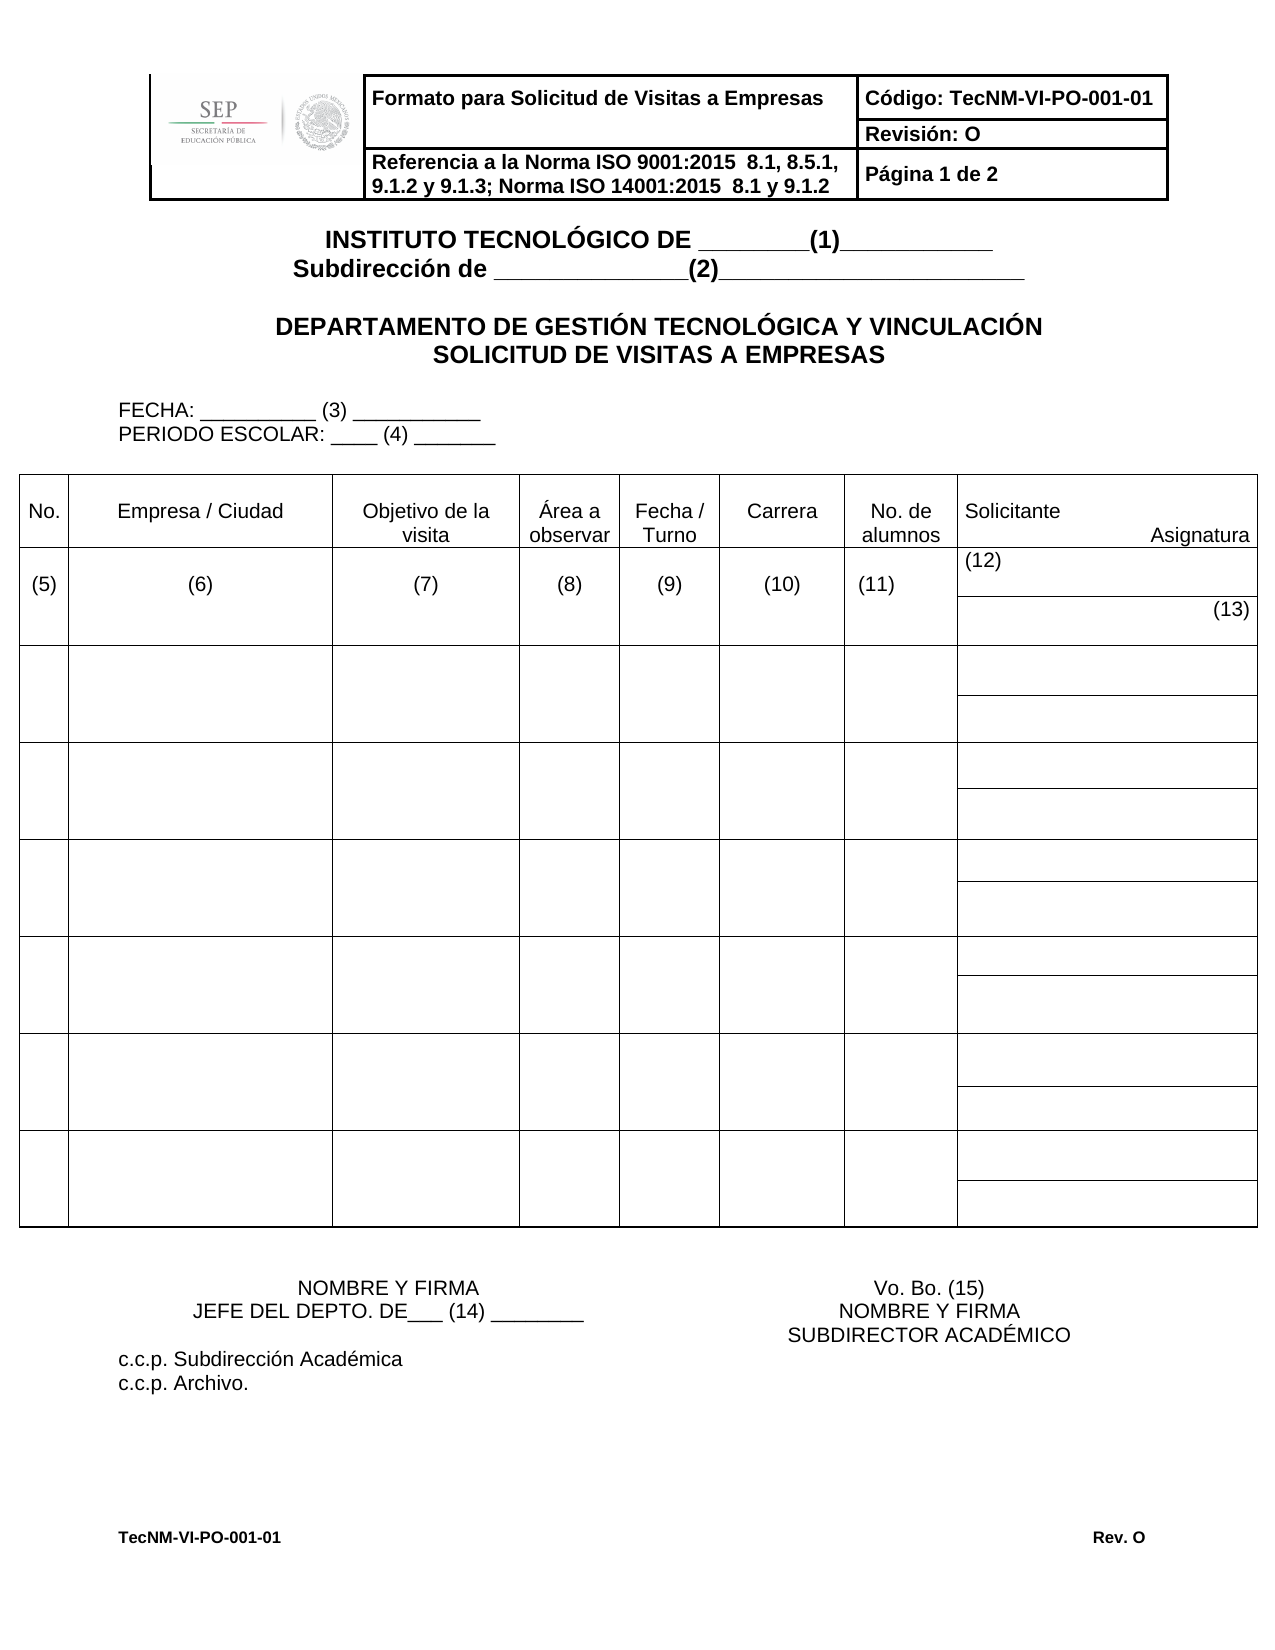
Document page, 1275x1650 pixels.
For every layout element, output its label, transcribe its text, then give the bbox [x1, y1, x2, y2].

table_cell [620, 1131, 719, 1226]
table_cell [720, 646, 844, 742]
table_cell [845, 1131, 957, 1226]
table_header Vo. Bo. (15) NOMBRE Y FIRMA SUBDIRECTOR ACADÉMICO [659, 1251, 1200, 1347]
table_cell [845, 646, 957, 742]
table_cell [620, 937, 719, 1033]
table_cell [333, 1034, 519, 1129]
table_cell [958, 696, 1257, 742]
table_cell [69, 743, 332, 839]
table_cell [69, 840, 332, 936]
table_cell [620, 646, 719, 742]
table_header Empresa / Ciudad [69, 475, 332, 547]
picture [150, 73, 363, 165]
table_cell [20, 937, 68, 1033]
table_cell [20, 840, 68, 936]
table_cell [333, 1131, 519, 1226]
table_cell [845, 743, 957, 839]
table_cell [520, 743, 619, 839]
table_header NOMBRE Y FIRMA JEFE DEL DEPTO. DE___ (14) ________ [118, 1251, 658, 1347]
table_cell [333, 743, 519, 839]
table_cell [620, 840, 719, 936]
table_cell [520, 840, 619, 936]
table_cell (5) [20, 548, 68, 645]
table_cell [69, 937, 332, 1033]
table_cell [720, 1034, 844, 1129]
table_header Objetivo de la visita [333, 475, 519, 547]
table_cell (13) [958, 597, 1257, 645]
table_cell [958, 937, 1257, 975]
title INSTITUTO TECNOLÓGICO DE ________(1)___________ [118, 225, 1200, 254]
table_cell [69, 1131, 332, 1226]
table_header Carrera [720, 475, 844, 547]
text PERIODO ESCOLAR: ____ (4) _______ [118, 422, 1200, 446]
table_header Fecha / Turno [620, 475, 719, 547]
table_cell [333, 937, 519, 1033]
table_cell [958, 1087, 1257, 1129]
table_cell [520, 937, 619, 1033]
table_cell [845, 1034, 957, 1129]
table_cell [20, 743, 68, 839]
table_cell [720, 840, 844, 936]
table_cell (11) [845, 548, 957, 645]
table_cell (8) [520, 548, 619, 645]
table_cell [520, 646, 619, 742]
table_cell [720, 743, 844, 839]
table_cell (6) [69, 548, 332, 645]
table_cell [958, 840, 1257, 881]
table_cell [20, 646, 68, 742]
table_header Solicitante Asignatura [958, 475, 1257, 547]
table_cell [69, 1034, 332, 1129]
table_cell [520, 1131, 619, 1226]
table_cell [69, 646, 332, 742]
table_cell [620, 743, 719, 839]
table_cell [958, 1131, 1257, 1179]
text SOLICITUD DE VISITAS A EMPRESAS [118, 340, 1200, 369]
table_cell [958, 743, 1257, 787]
table_cell [720, 937, 844, 1033]
title Subdirección de ______________(2)______________________ [118, 254, 1200, 283]
table_cell [958, 1181, 1257, 1226]
table_cell [958, 789, 1257, 839]
table_header Área a observar [520, 475, 619, 547]
table_cell [958, 1034, 1257, 1086]
table_cell (10) [720, 548, 844, 645]
table_cell [20, 1034, 68, 1129]
table_cell [720, 1131, 844, 1226]
table_cell [333, 646, 519, 742]
table_cell [958, 976, 1257, 1033]
table_cell [845, 840, 957, 936]
text c.c.p. Archivo. [118, 1371, 1200, 1395]
text FECHA: __________ (3) ___________ [118, 398, 1200, 422]
table_cell (9) [620, 548, 719, 645]
table_cell (7) [333, 548, 519, 645]
table_header No. [20, 475, 68, 547]
table_cell [958, 646, 1257, 695]
table_cell [845, 937, 957, 1033]
table_cell (12) [958, 548, 1257, 596]
table_cell [958, 882, 1257, 936]
text c.c.p. Subdirección Académica [118, 1347, 1200, 1371]
table_cell [333, 840, 519, 936]
text DEPARTAMENTO DE GESTIÓN TECNOLÓGICA Y VINCULACIÓN [118, 311, 1200, 340]
table_cell [620, 1034, 719, 1129]
table_header No. de alumnos [845, 475, 957, 547]
table_cell [520, 1034, 619, 1129]
table_cell [20, 1131, 68, 1226]
